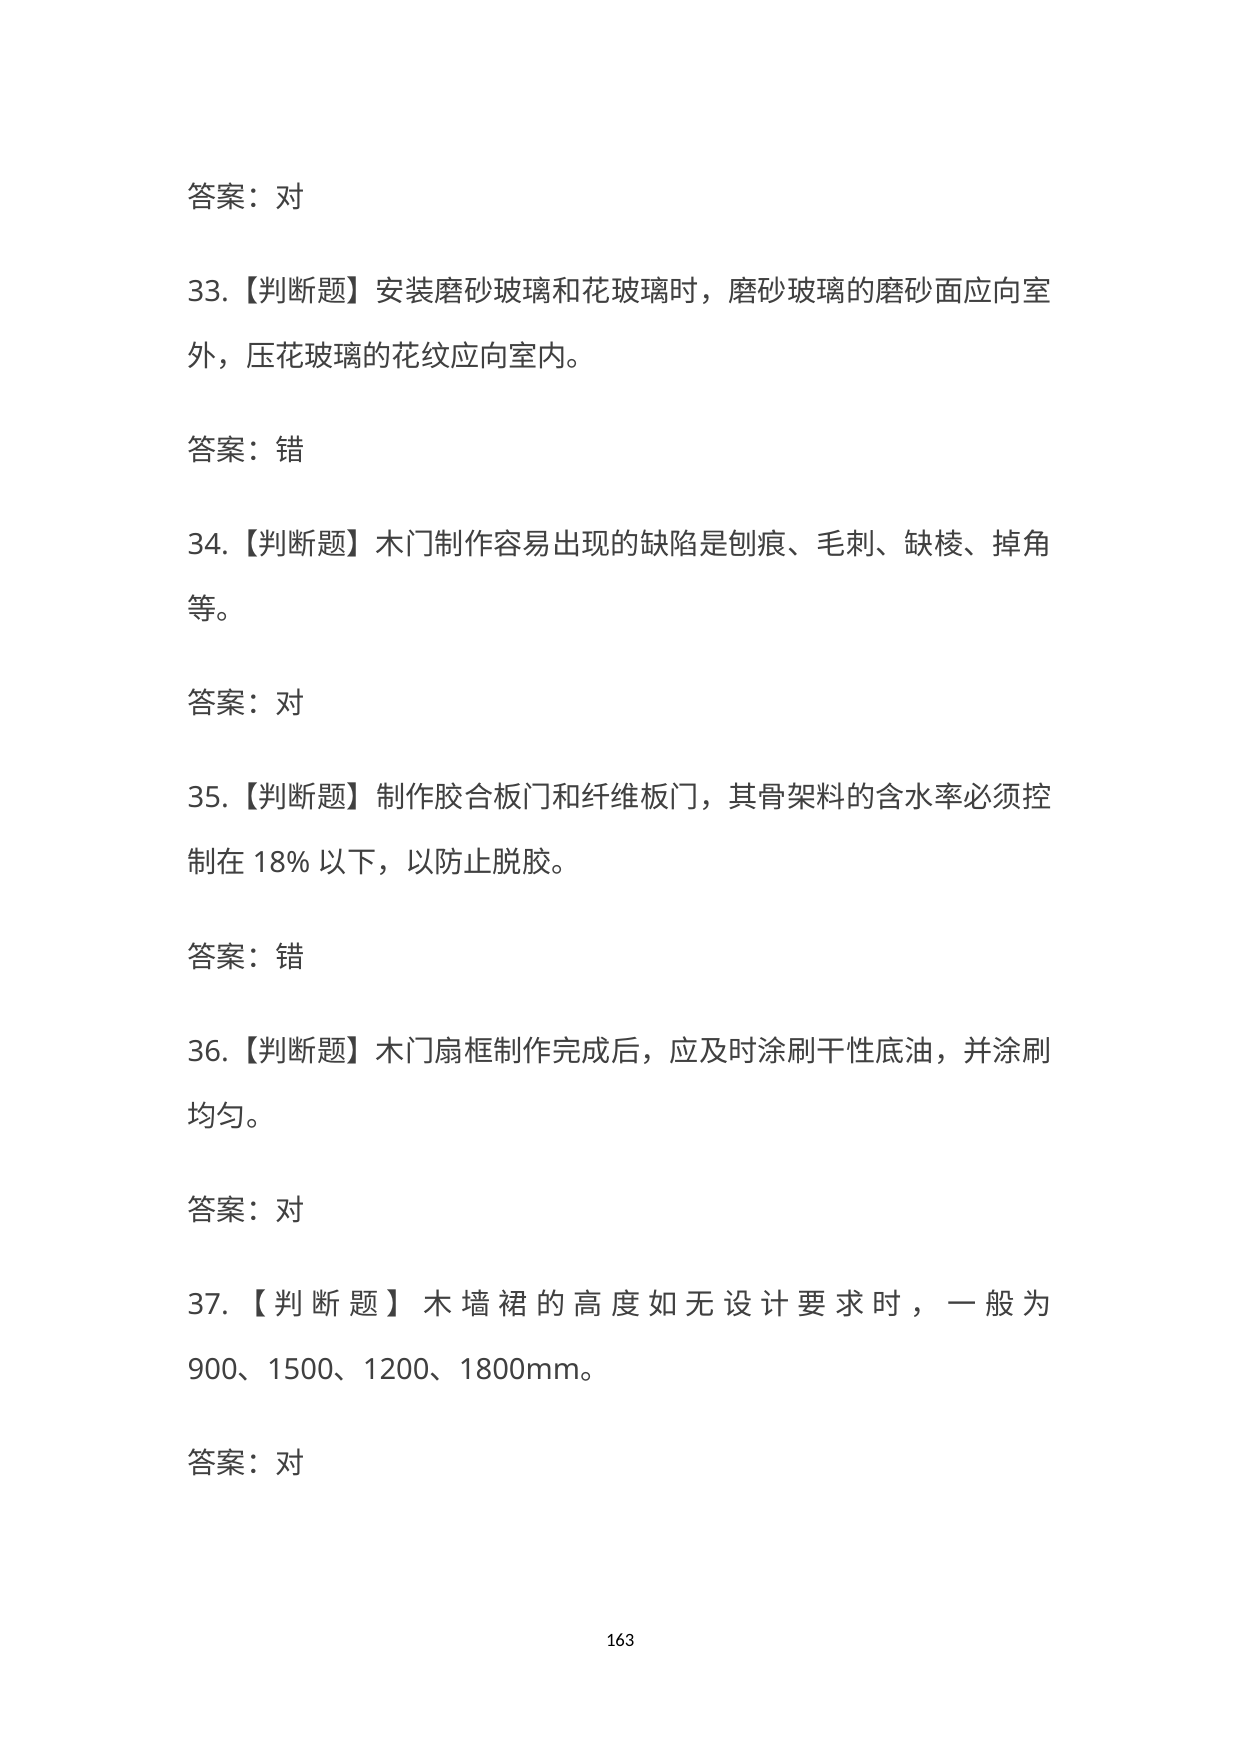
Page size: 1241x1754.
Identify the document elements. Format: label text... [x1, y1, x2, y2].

list 答案：对 [187, 669, 1053, 734]
list 答案：对 [187, 1175, 1053, 1240]
list 37.【判断题】木墙裙的高度如无设计要求时，一般为 900、1500、1200、1800mm。 [187, 1269, 1053, 1399]
list 36.【判断题】木门扇框制作完成后，应及时涂刷干性底油，并涂刷均匀。 [187, 1016, 1053, 1146]
list 答案：对 [187, 162, 1053, 227]
list 33.【判断题】安装磨砂玻璃和花玻璃时，磨砂玻璃的磨砂面应向室外，压花玻璃的花纹应向室内。 [187, 256, 1053, 386]
list 答案：错 [187, 922, 1053, 987]
list 答案：错 [187, 415, 1053, 480]
list 35.【判断题】制作胶合板门和纤维板门，其骨架料的含水率必须控制在 18% 以下，以防止脱胶。 [187, 763, 1053, 893]
list 34.【判断题】木门制作容易出现的缺陷是刨痕、毛刺、缺棱、掉角等。 [187, 509, 1053, 639]
list 答案：对 [187, 1429, 1053, 1494]
